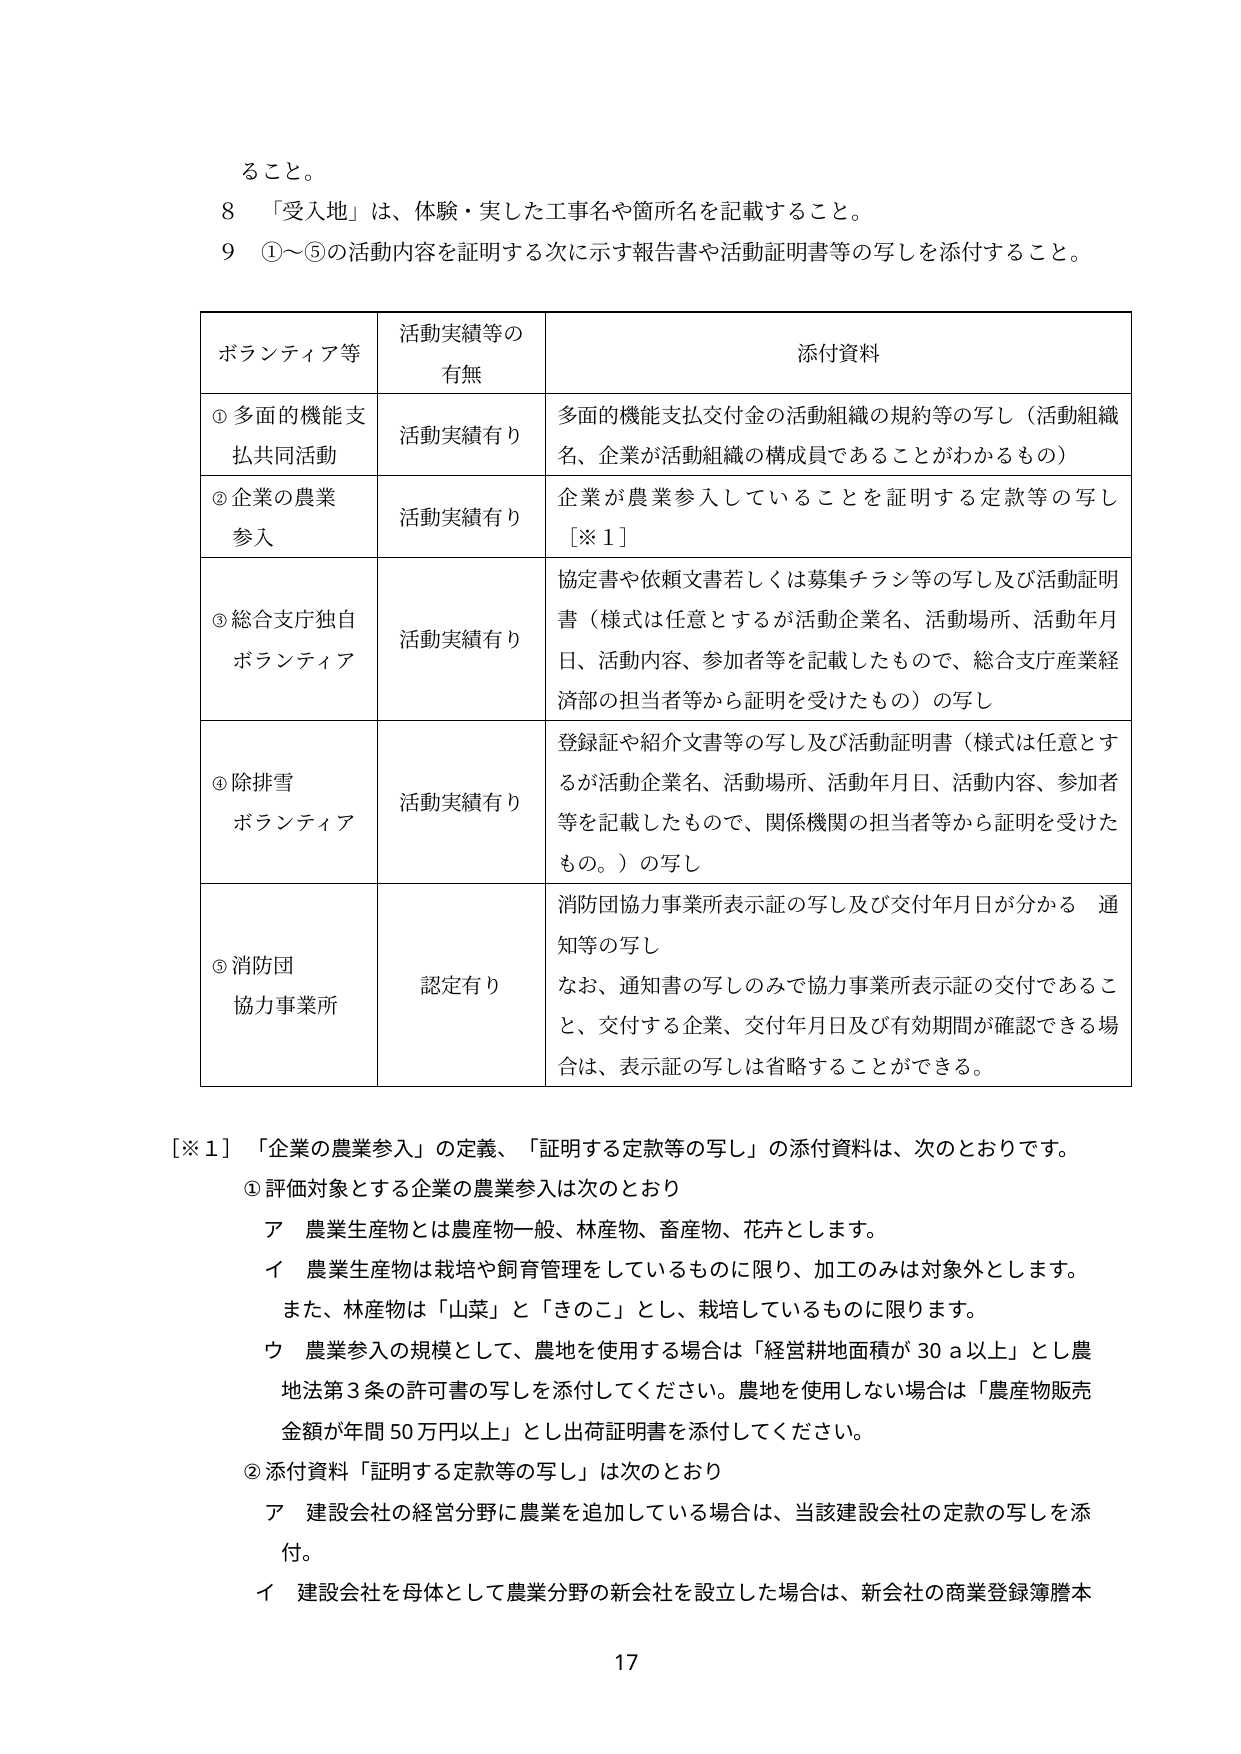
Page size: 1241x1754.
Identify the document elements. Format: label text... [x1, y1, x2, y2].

table_cell 多面的機能支払交付金の活動組織の規約等の写し（活動組織名、企業が活動組織の構成員であることがわかるもの） [546, 394, 1131, 475]
table_cell ②企業の農業 参入 [201, 476, 377, 557]
table_cell 協定書や依頼文書若しくは募集チラシ等の写し及び活動証明書（様式は任意とするが活動企業名、活動場所、活動年月日、活動内容、参加者等を記載したもので、総合支庁産業経済部の担当者等から証明を受けたもの）の写し [546, 558, 1131, 720]
table_cell 活動実績有り [378, 476, 545, 557]
table_header 活動実績等の有無 [378, 313, 545, 393]
table_cell 登録証や紹介文書等の写し及び活動証明書（様式は任意とするが活動企業名、活動場所、活動年月日、活動内容、参加者等を記載したもので、関係機関の担当者等から証明を受けたもの。）の写し [546, 721, 1131, 882]
text ②添付資料「証明する定款等の写し」は次のとおり [243, 1450, 1092, 1491]
table_cell ①多面的機能支払共同活動 [201, 394, 377, 475]
text ウ 農業参入の規模として、農地を使用する場合は「経営耕地面積が30ａ以上」とし農地法第３条の許可書の写しを添付してください。農地を使用しない場合は「農産物販売金額が年間50万円以上」とし出荷証明書を添付してください。 [243, 1329, 1092, 1450]
table_cell 活動実績有り [378, 721, 545, 882]
text ア 建設会社の経営分野に農業を追加している場合は、当該建設会社の定款の写しを添付。 [243, 1491, 1092, 1572]
table_cell ⑤消防団 協力事業所 [201, 884, 377, 1086]
text イ 農業生産物は栽培や飼育管理をしているものに限り、加工のみは対象外とします。また、林産物は「山菜」と「きのこ」とし、栽培しているものに限ります。 [243, 1248, 1092, 1329]
table_cell ③総合支庁独自 ボランティア [201, 558, 377, 720]
table_cell 活動実績有り [378, 558, 545, 720]
table_cell 消防団協力事業所表示証の写し及び交付年月日が分かる 通知等の写し なお、通知書の写しのみで協力事業所表示証の交付であること、交付する企業、交付年月日及び有効期間が確認できる場合は、表示証の写しは省略することができる。 [546, 884, 1131, 1086]
text ア 農業生産物とは農産物一般、林産物、畜産物、花卉とします。 [159, 1208, 1092, 1248]
text ［※１］ 「企業の農業参入」の定義、「証明する定款等の写し」の添付資料は、次のとおりです。 [159, 1127, 1092, 1167]
table_cell 認定有り [378, 884, 545, 1086]
table_cell ④除排雪 ボランティア [201, 721, 377, 882]
text ９ ①～⑤の活動内容を証明する次に示す報告書や活動証明書等の写しを添付すること。 [217, 231, 1092, 271]
table_header ボランティア等 [201, 313, 377, 393]
text ８ 「受入地」は、体験・実した工事名や箇所名を記載すること。 [217, 190, 1092, 231]
table_cell 企業が農業参入していることを証明する定款等の写し ［※１］ [546, 476, 1131, 557]
text ①評価対象とする企業の農業参入は次のとおり [159, 1167, 1092, 1208]
table_cell 活動実績有り [378, 394, 545, 475]
table_header 添付資料 [546, 313, 1131, 393]
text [255, 1572, 1092, 1612]
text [217, 150, 1092, 190]
